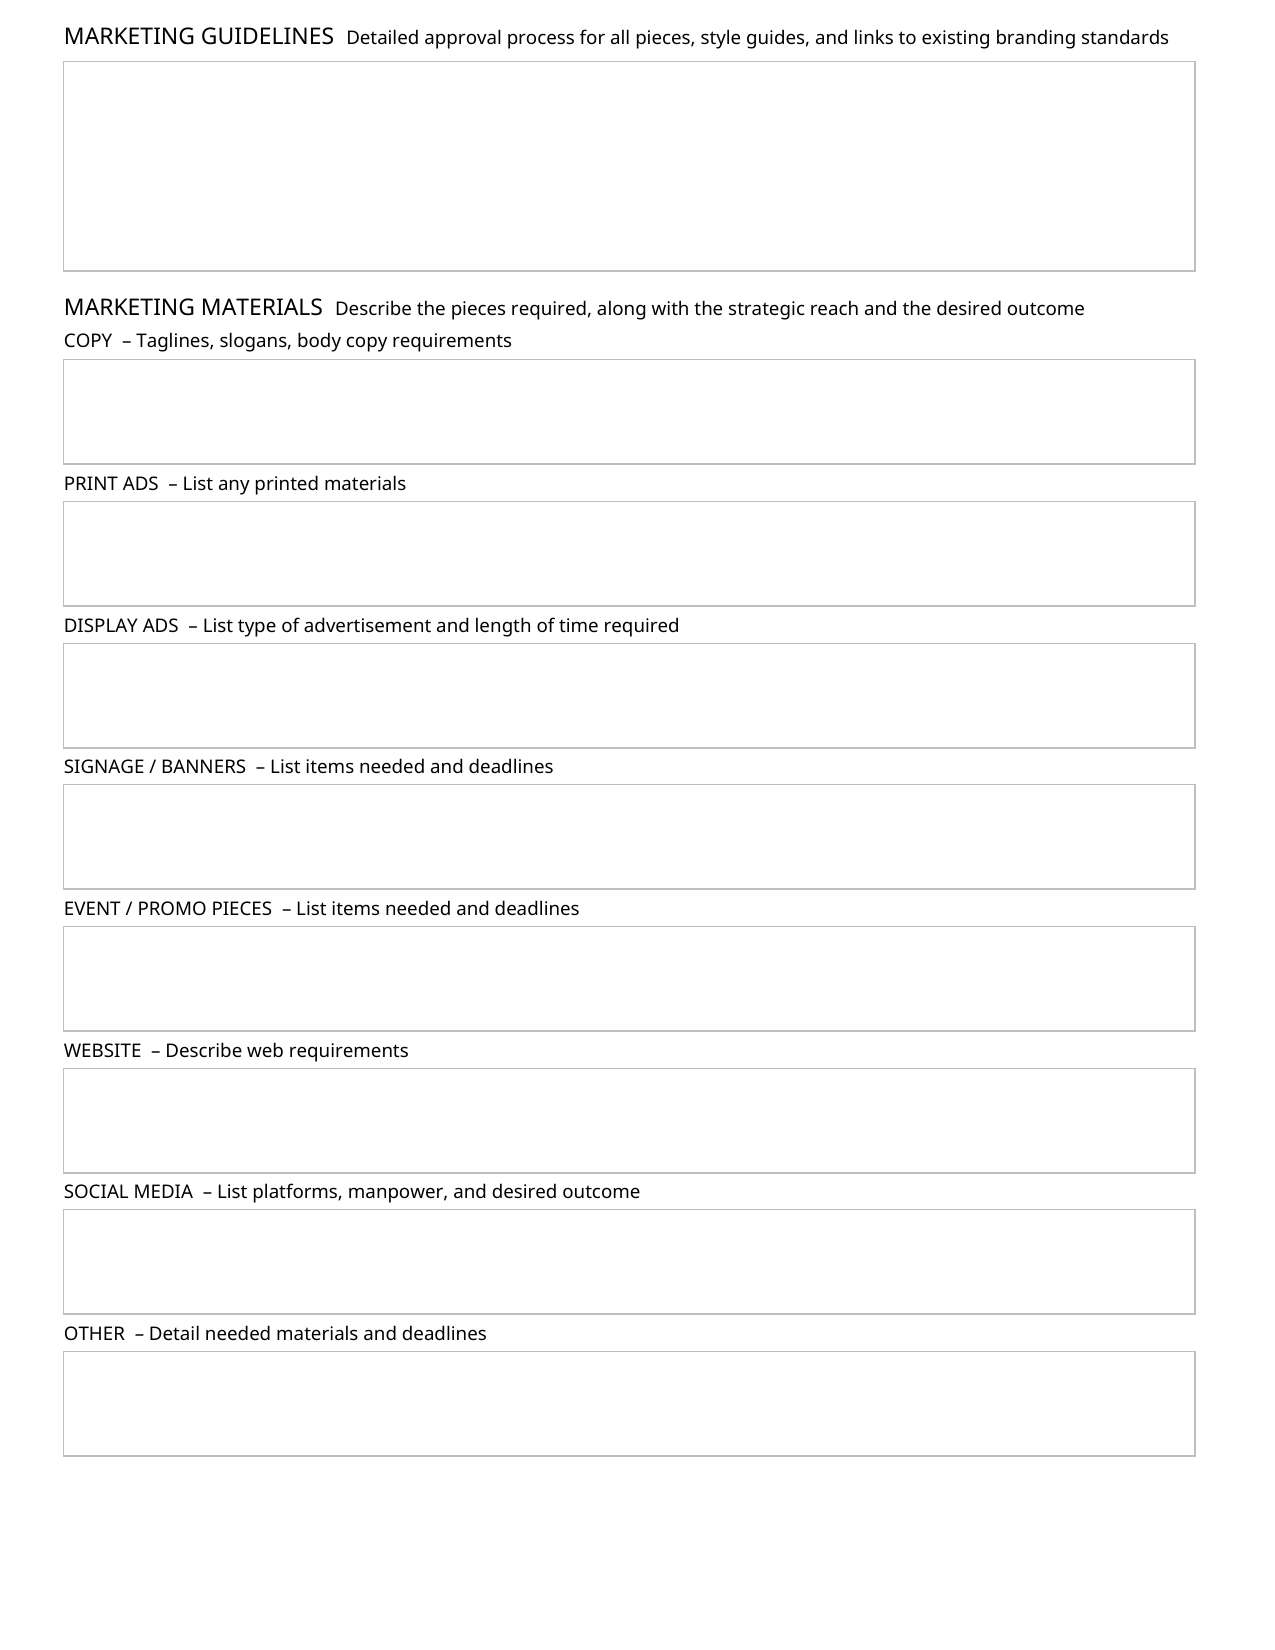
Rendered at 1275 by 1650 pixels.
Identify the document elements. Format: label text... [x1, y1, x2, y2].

table_cell WEBSITE – Describe web requirements [64, 1032, 1195, 1067]
table_cell DISPLAY ADS – List type of advertisement and length of time required [64, 607, 1195, 642]
table_cell [64, 1210, 1194, 1313]
table_cell [64, 927, 1194, 1030]
table_cell [64, 644, 1194, 747]
table_cell OTHER – Detail needed materials and deadlines [64, 1315, 1195, 1351]
table_cell [64, 360, 1194, 463]
table_cell SIGNAGE / BANNERS – List items needed and deadlines [64, 749, 1195, 784]
table_header MARKETING GUIDELINES Detailed approval process for all pieces, style guides, and links to existing branding standards [64, 9, 1195, 61]
table_cell SOCIAL MEDIA – List platforms, manpower, and desired outcome [64, 1174, 1195, 1209]
table_cell [64, 785, 1194, 888]
table_cell MARKETING MATERIALS Describe the pieces required, along with the strategic reach and the desired outcome [64, 272, 1195, 322]
table_cell COPY – Taglines, slogans, body copy requirements [64, 322, 1195, 359]
table_cell EVENT / PROMO PIECES – List items needed and deadlines [64, 890, 1195, 926]
table_cell [64, 1069, 1194, 1172]
table_cell [64, 502, 1194, 605]
table_cell [64, 1352, 1194, 1455]
table_cell [64, 62, 1194, 269]
table_cell PRINT ADS – List any printed materials [64, 465, 1195, 501]
